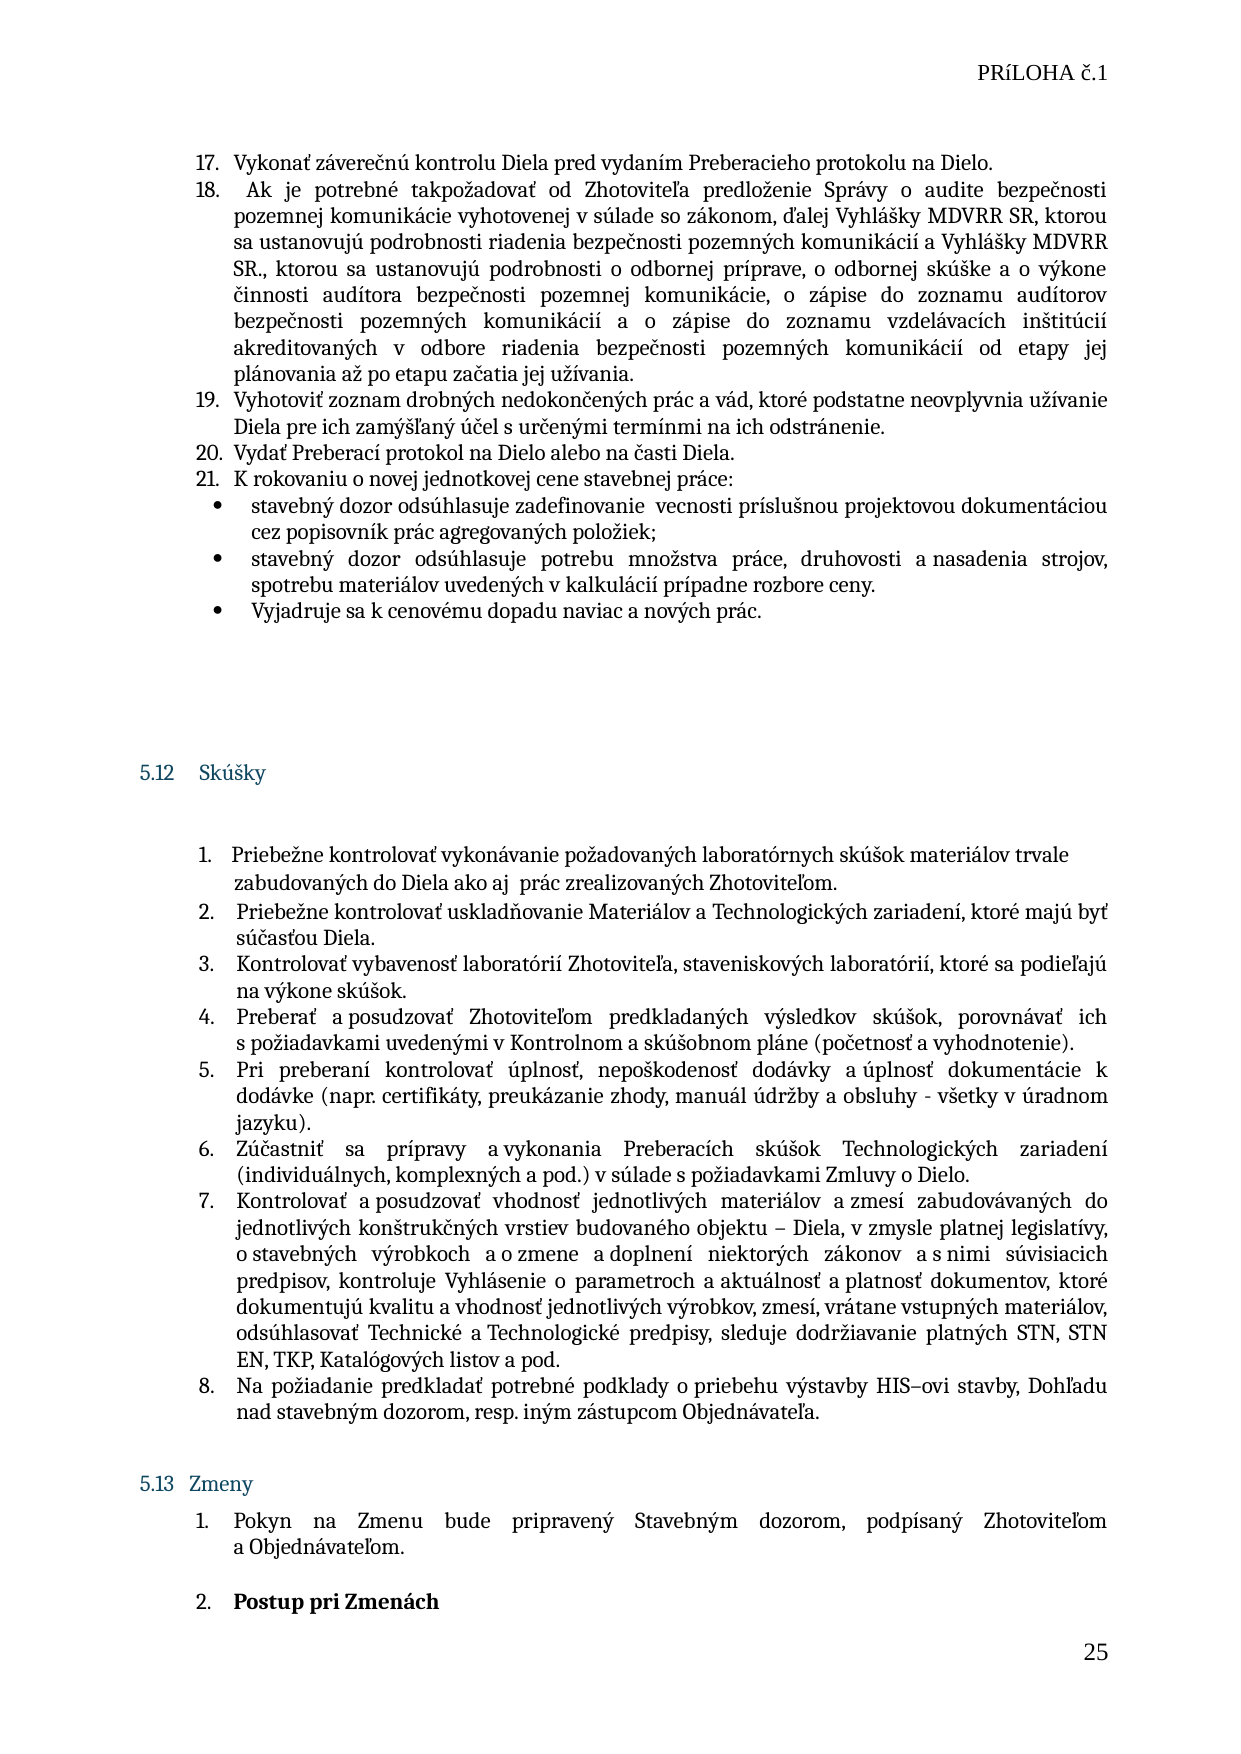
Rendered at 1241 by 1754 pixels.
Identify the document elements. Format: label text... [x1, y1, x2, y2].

list zabudovaných do Diela ako aj prác zrealizovaných Zhotoviteľom. [199, 870, 1108, 896]
list K rokovaniu o novej jednotkovej cene stavebnej práce: [196, 466, 1108, 493]
list Pokyn na Zmenu bude pripravený Stavebným dozorom, podpísaný Zhotoviteľom a Objednávateľom. [196, 1507, 1108, 1560]
list stavebný dozor odsúhlasuje zadefinovanie vecnosti príslušnou projektovou dokumentáciou cez popisovník prác agregovaných položiek; [213, 493, 1108, 545]
subtitle 5.13 Zmeny [139, 1471, 1108, 1497]
list Priebežne kontrolovať uskladňovanie Materiálov a Technologických zariadení, ktoré majú byť súčasťou Diela. [199, 898, 1108, 951]
list Vydať Preberací protokol na Dielo alebo na časti Diela. [196, 440, 1108, 466]
list Preberať a posudzovať Zhotoviteľom predkladaných výsledkov skúšok, porovnávať ich s požiadavkami uvedenými v Kontrolnom a skúšobnom pláne (početnosť a vyhodnotenie). [199, 1004, 1108, 1057]
list Kontrolovať vybavenosť laboratórií Zhotoviteľa, staveniskových laboratórií, ktoré sa podieľajú na výkone skúšok. [199, 951, 1108, 1004]
list Kontrolovať a posudzovať vhodnosť jednotlivých materiálov a zmesí zabudovávaných do jednotlivých konštrukčných vrstiev budovaného objektu – Diela, v zmysle platnej legislatívy, o stavebných výrobkoch a o zmene a doplnení niektorých zákonov a s nimi súvisiacich predpisov, kontroluje Vyhlásenie o parametroch a aktuálnosť a platnosť dokumentov, ktoré dokumentujú kvalitu a vhodnosť jednotlivých výrobkov, zmesí, vrátane vstupných materiálov, odsúhlasovať Technické a Technologické predpisy, sleduje dodržiavanie platných STN, STN EN, TKP, Katalógových listov a pod. [199, 1188, 1108, 1373]
list Vyhotoviť zoznam drobných nedokončených prác a vád, ktoré podstatne neovplyvnia užívanie Diela pre ich zamýšľaný účel s určenými termínmi na ich odstránenie. [196, 387, 1108, 440]
list Postup pri Zmenách [196, 1588, 1108, 1615]
list stavebný dozor odsúhlasuje potrebu množstva práce, druhovosti a nasadenia strojov, spotrebu materiálov uvedených v kalkulácií prípadne rozbore ceny. [213, 545, 1108, 598]
subtitle 5.12 Skúšky [139, 760, 1108, 786]
list Vykonať záverečnú kontrolu Diela pred vydaním Preberacieho protokolu na Dielo. [196, 150, 1108, 176]
list 1. Priebežne kontrolovať vykonávanie požadovaných laboratórnych skúšok materiálov trvale [199, 842, 1108, 868]
list Vyjadruje sa k cenovému dopadu naviac a nových prác. [213, 598, 1108, 624]
list Zúčastniť sa prípravy a vykonania Preberacích skúšok Technologických zariadení (individuálnych, komplexných a pod.) v súlade s požiadavkami Zmluvy o Dielo. [199, 1136, 1108, 1188]
list Pri preberaní kontrolovať úplnosť, nepoškodenosť dodávky a úplnosť dokumentácie k dodávke (napr. certifikáty, preukázanie zhody, manuál údržby a obsluhy - všetky v úradnom jazyku). [199, 1057, 1108, 1136]
list Na požiadanie predkladať potrebné podklady o priebehu výstavby HIS–ovi stavby, Dohľadu nad stavebným dozorom, resp. iným zástupcom Objednávateľa. [199, 1373, 1108, 1426]
list Ak je potrebné takpožadovať od Zhotoviteľa predloženie Správy o audite bezpečnosti pozemnej komunikácie vyhotovenej v súlade so zákonom, ďalej Vyhlášky MDVRR SR, ktorou sa ustanovujú podrobnosti riadenia bezpečnosti pozemných komunikácií a Vyhlášky MDVRR SR., ktorou sa ustanovujú podrobnosti o odbornej príprave, o odbornej skúške a o výkone činnosti audítora bezpečnosti pozemnej komunikácie, o zápise do zoznamu audítorov bezpečnosti pozemných komunikácií a o zápise do zoznamu vzdelávacích inštitúcií akreditovaných v odbore riadenia bezpečnosti pozemných komunikácií od etapy jej plánovania až po etapu začatia jej užívania. [196, 176, 1108, 387]
